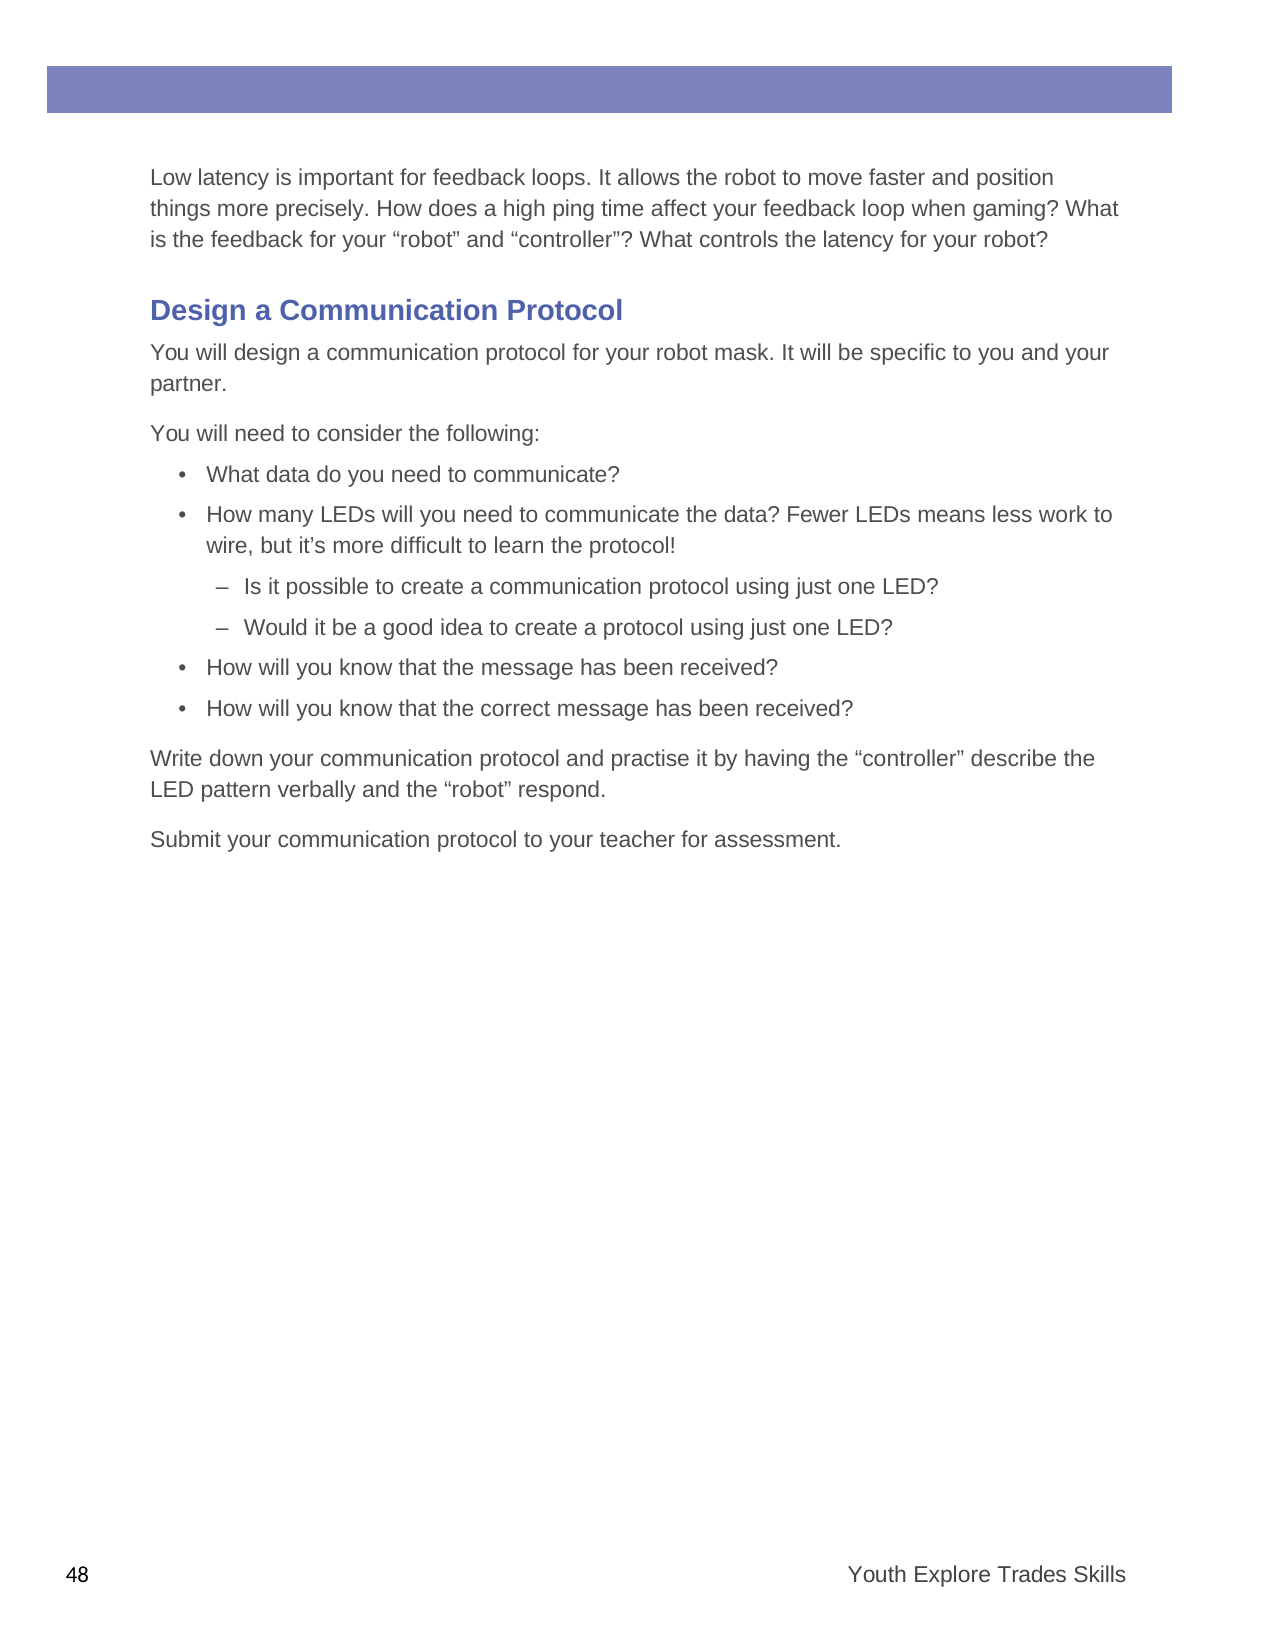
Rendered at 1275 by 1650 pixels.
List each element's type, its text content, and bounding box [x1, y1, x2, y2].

list Would it be a good idea to create a protocol using just one LED? [216, 613, 1183, 640]
list What data do you need to communicate? [178, 461, 1183, 487]
list How many LEDs will you need to communicate the data? Fewer LEDs means less work to wire, but it’s more difficult to learn the protocol! [178, 501, 1114, 559]
subtitle Design a Communication Protocol [150, 293, 1183, 326]
text Submit your communication protocol to your teacher for assessment. [150, 826, 1183, 852]
list How will you know that the correct message has been received? [178, 695, 1183, 721]
text Write down your communication protocol and practise it by having the “controller” describe the LED pattern verbally and the “robot” respond. [150, 745, 1119, 802]
text You will need to consider the following: [150, 420, 1183, 446]
list Is it possible to create a communication protocol using just one LED? [216, 573, 1183, 599]
text Low latency is important for feedback loops. It allows the robot to move faster and position things more precisely. How does a high ping time affect your feedback loop when gaming? What is the feedback for your “robot” and “controller”? What controls the latency for your robot? [150, 164, 1125, 252]
text You will design a communication protocol for your robot mask. It will be specific to you and your partner. [150, 339, 1119, 396]
list How will you know that the message has been received? [178, 654, 1183, 680]
